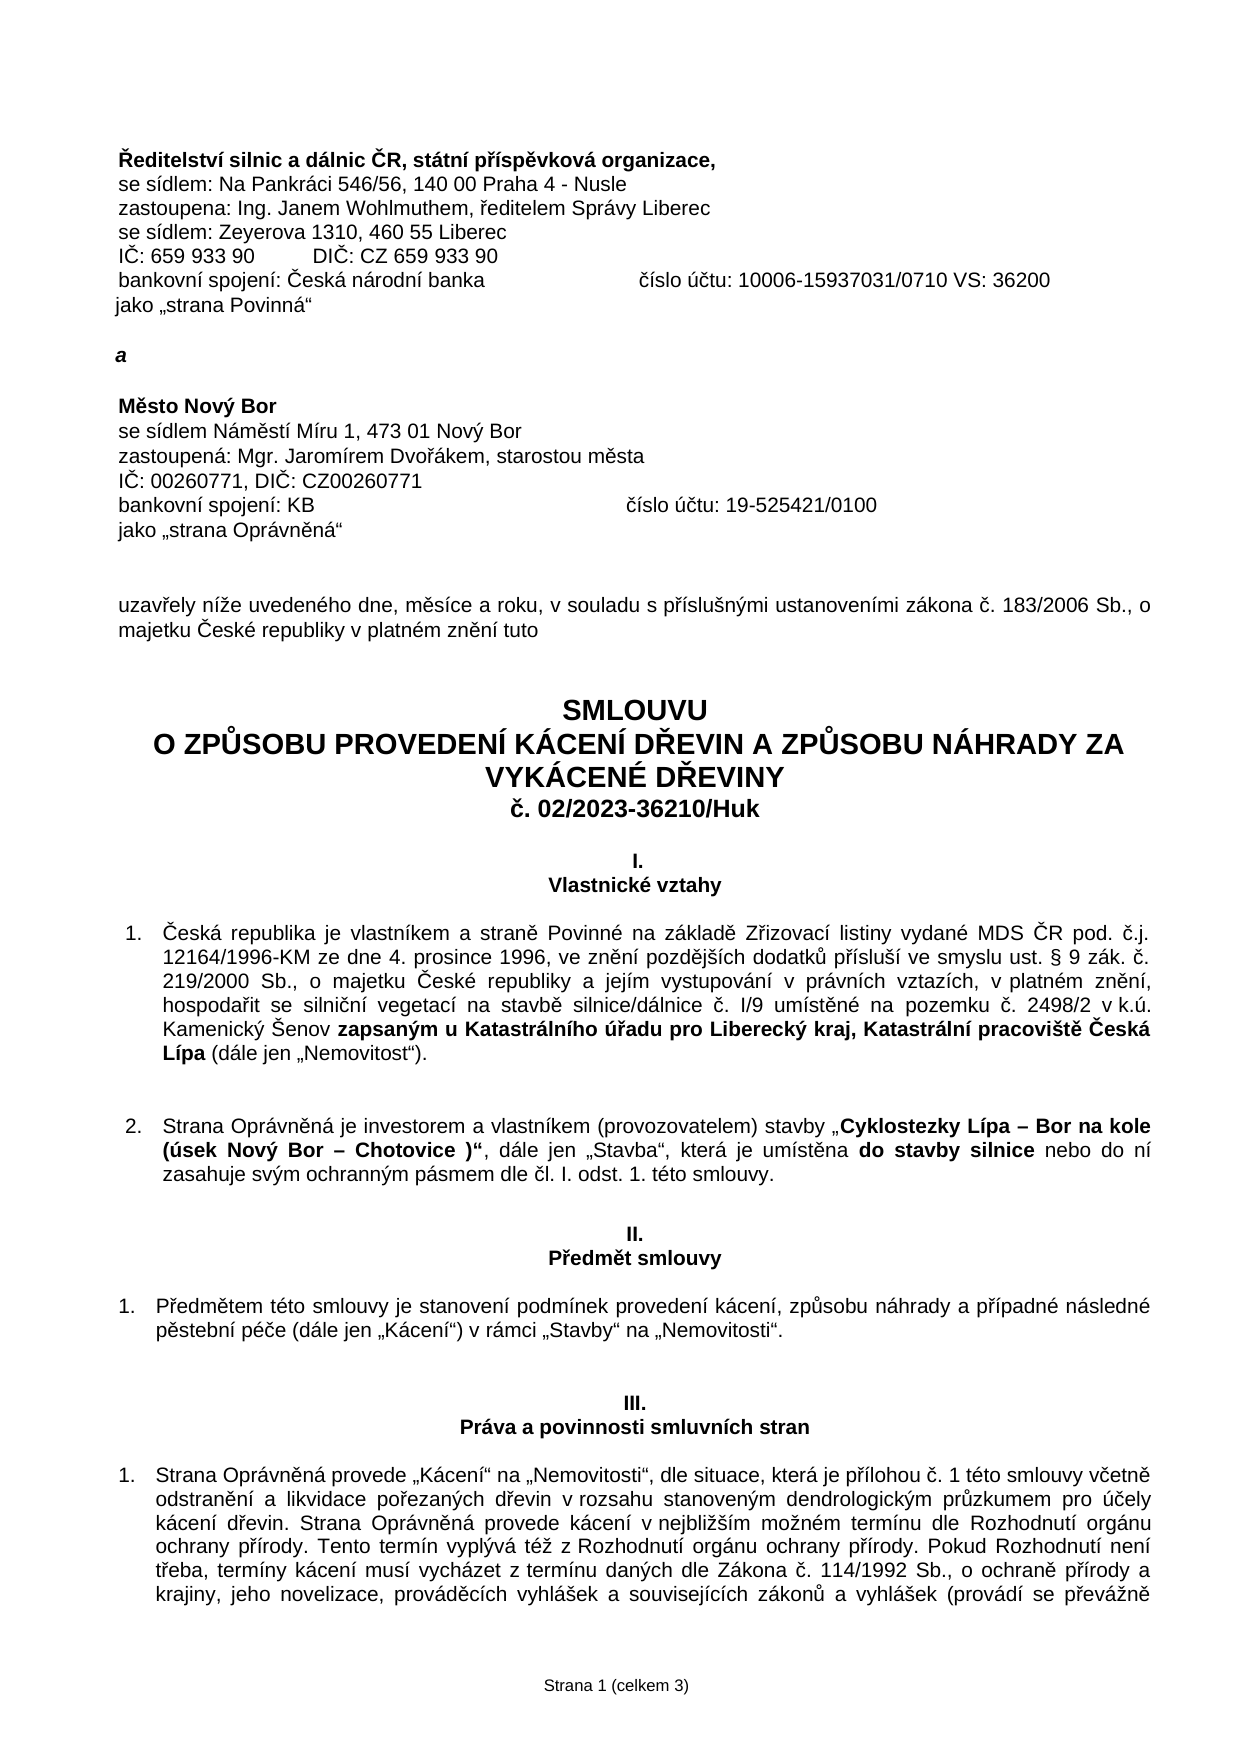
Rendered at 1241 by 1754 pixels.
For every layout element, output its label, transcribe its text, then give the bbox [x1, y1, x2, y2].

title O způsobu provedení kácení dřevin a způsobu náhrady za vykácené dřeviny [118, 727, 1152, 794]
text bankovní spojení: KB číslo účtu: 19-525421/0100 [118, 493, 1152, 517]
title č. 02/2023-36210/Huk [118, 794, 1152, 822]
text Ředitelství silnic a dálnic ČR, státní příspěvková organizace, [118, 148, 1152, 172]
text Město Nový Bor [118, 393, 1152, 418]
text Předmět smlouvy [118, 1246, 1152, 1270]
text zastoupená: Mgr. Jaromírem Dvořákem, starostou města [118, 443, 1152, 468]
text jako „strana Oprávněná“ [118, 517, 1152, 542]
text Vlastnické vztahy [118, 873, 1152, 897]
text IČ: 00260771, DIČ: CZ00260771 [118, 468, 1152, 493]
text uzavřely níže uvedeného dne, měsíce a roku, v souladu s příslušnými ustanoveními zákona č. 183/2006 Sb., o majetku České republiky v platném znění tuto [118, 592, 1152, 642]
list Česká republika je vlastníkem a straně Povinné na základě Zřizovací listiny vydané MDS ČR pod. č.j. 12164/1996-KM ze dne 4. prosince 1996, ve znění pozdějších dodatků přísluší ve smyslu ust. § 9 zák. č. 219/2000 Sb., o majetku České republiky a jejím vystupování v právních vztazích, v platném znění, hospodařit se silniční vegetací na stavbě silnice/dálnice č. I/9 umístěné na pozemku č. 2498/2 v k.ú. Kamenický Šenov zapsaným u Katastrálního úřadu pro Liberecký kraj, Katastrální pracoviště Česká Lípa (dále jen „Nemovitost“). [125, 921, 1152, 1064]
text se sídlem Náměstí Míru 1, 473 01 Nový Bor [118, 418, 1152, 443]
text II. [118, 1222, 1152, 1246]
text se sídlem: Na Pankráci 546/56, 140 00 Praha 4 - Nusle [118, 172, 1152, 196]
text zastoupena: Ing. Janem Wohlmuthem, ředitelem Správy Liberec [118, 196, 1152, 219]
text Práva a povinnosti smluvních stran [118, 1414, 1152, 1438]
text 1. Předmětem této smlouvy je stanovení podmínek provedení kácení, způsobu náhrady a případné následné pěstební péče (dále jen „Kácení“) v rámci „Stavby“ na „Nemovitosti“. [118, 1294, 1152, 1342]
list jako „strana Povinná“ [115, 291, 1152, 316]
list a [115, 341, 1152, 366]
text I. [118, 849, 1152, 873]
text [118, 1462, 1152, 1606]
list Strana Oprávněná je investorem a vlastníkem (provozovatelem) stavby „Cyklostezky Lípa – Bor na kole (úsek Nový Bor – Chotovice )“, dále jen „Stavba“, která je umístěna do stavby silnice nebo do ní zasahuje svým ochranným pásmem dle čl. I. odst. 1. této smlouvy. [125, 1113, 1152, 1185]
text se sídlem: Zeyerova 1310, 460 55 Liberec [118, 219, 1152, 243]
title SMLOUVu [118, 693, 1152, 727]
text bankovní spojení: Česká národní banka číslo účtu: 10006-15937031/0710 VS: 36200 [118, 267, 1152, 291]
text IČ: 659 933 90 DIČ: CZ 659 933 90 [118, 243, 1152, 267]
text III. [118, 1391, 1152, 1414]
